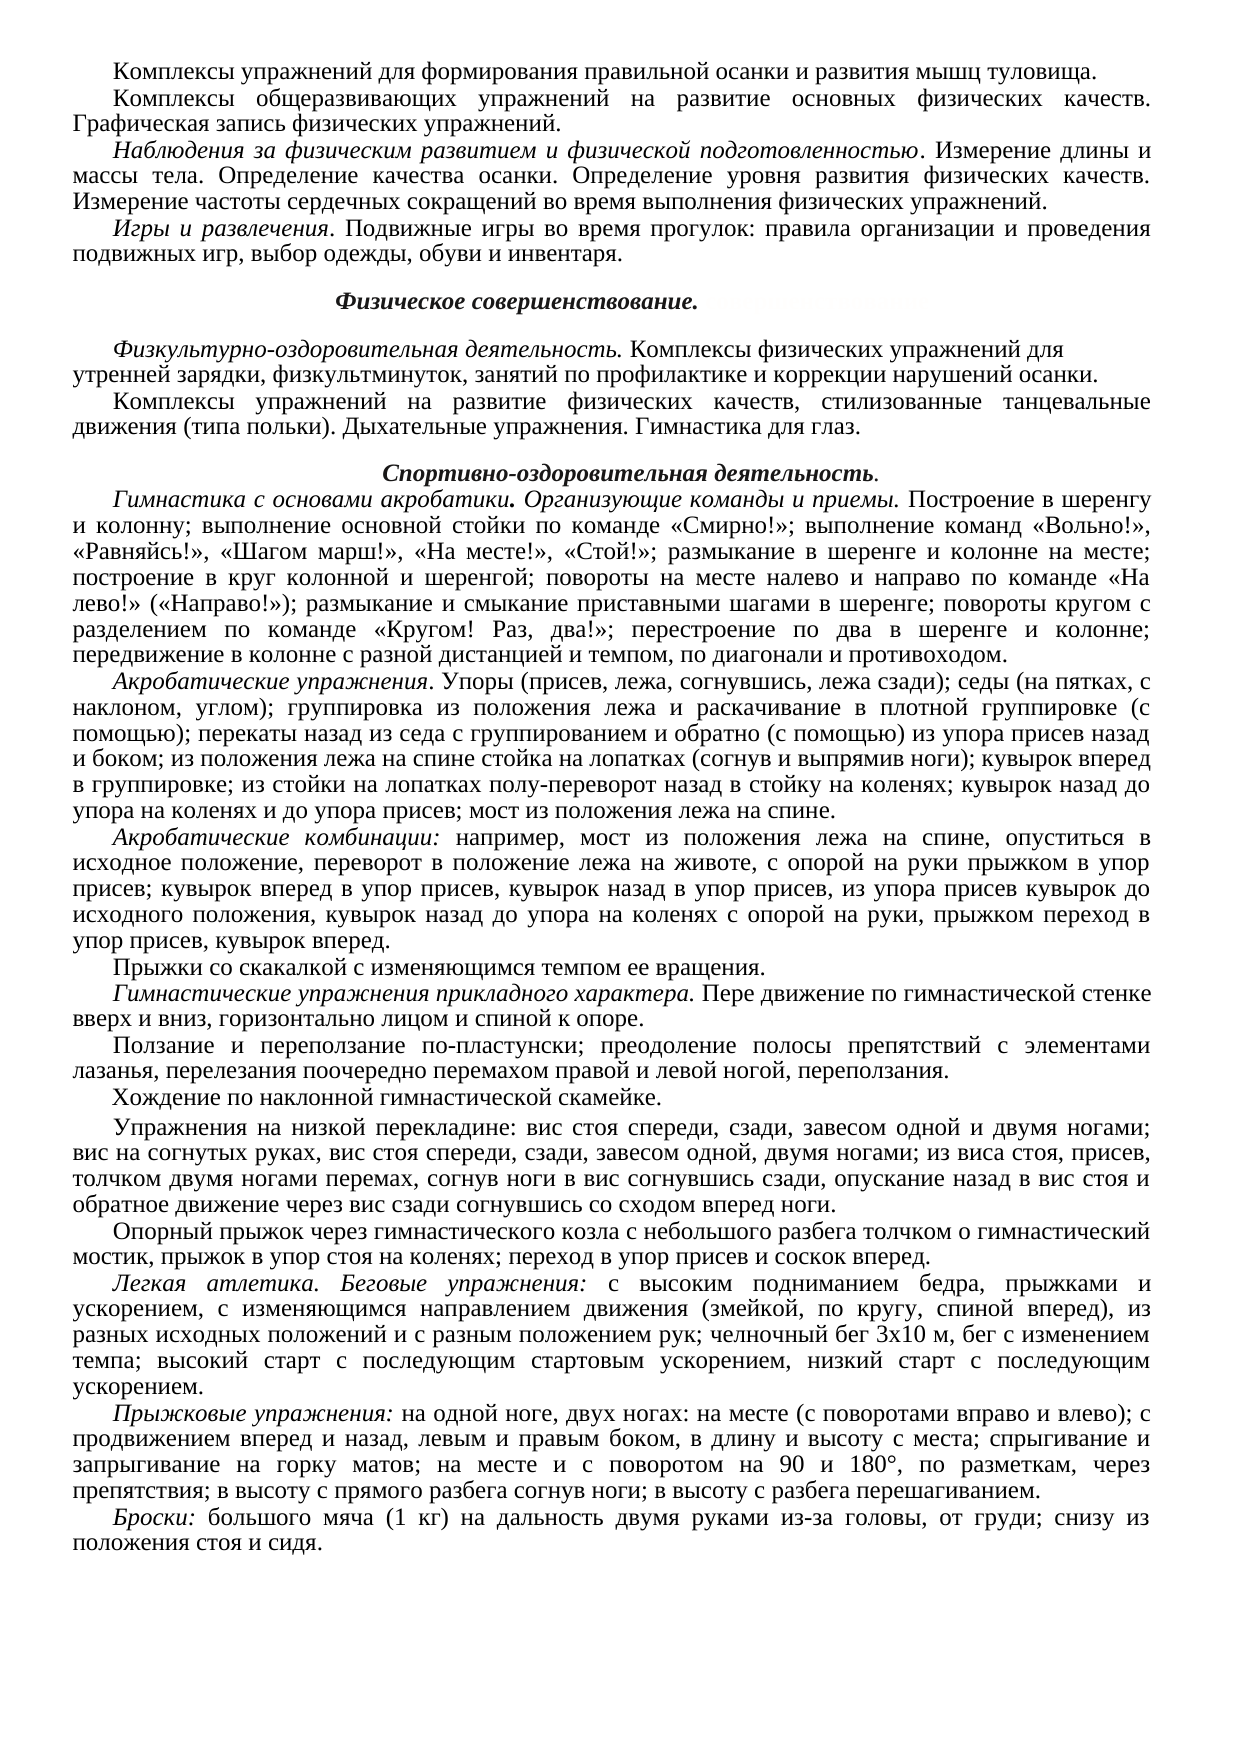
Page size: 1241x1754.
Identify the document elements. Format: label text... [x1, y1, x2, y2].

text Физкультурно-оздоровительная деятельность. Комплексы физических упражнений для утренней зарядки, физкультминуток, занятий по профилактике и коррекции нарушений осанки. [72, 336, 1152, 388]
text Прыжки со скакалкой с изменяющимся темпом ее вращения. [72, 954, 1152, 980]
text Спортивно-оздоровительная деятельность. [72, 461, 1152, 487]
text Гимнастические упражнения прикладного характера. Пере движение по гимнастической стенке вверх и вниз, горизонтально лицом и спиной к опоре. [72, 981, 1152, 1032]
text Ползание и переползание по-пластунски; преодоление полосы препятствий с элементами лазанья, перелезания поочередно перемахом правой и левой ногой, переползания. [72, 1033, 1152, 1084]
text Прыжковые упражнения: на одной ноге, двух ногах: на месте (с поворотами вправо и влево); с продвижением вперед и назад, левым и правым боком, в длину и высоту с места; спрыгивание и запрыгивание на горку матов; на месте и с поворотом на 90 и 180°, по разметкам, через препятствия; в высоту с прямого разбега согнув ноги; в высоту с разбега перешагиванием. [72, 1400, 1152, 1504]
text Комплексы упражнений для формирования правильной осанки и развития мышц туловища. [72, 59, 1152, 85]
text Легкая атлетика. Беговые упражнения: с высоким подниманием бедра, прыжками и ускорением, с изменяющимся направлением движения (змейкой, по кругу, спиной вперед), из разных исходных положений и с разным положением рук; челночный бег 3х10 м, бег с изменением темпа; высокий старт с последующим стартовым ускорением, низкий старт с последующим ускорением. [72, 1271, 1152, 1400]
text Физическое совершенствование. совершенствование [72, 289, 1152, 315]
text Комплексы общеразвивающих упражнений на развитие основных физических качеств. Графическая запись физических упражнений. [72, 85, 1152, 137]
text Акробатические упражнения. Упоры (присев, лежа, согнувшись, лежа сзади); седы (на пятках, с наклоном, углом); группировка из положения лежа и раскачивание в плотной группировке (с помощью); перекаты назад из седа с группированием и обратно (с помощью) из упора присев назад и боком; из положения лежа на спине стойка на лопатках (согнув и выпрямив ноги); кувырок вперед в группировке; из стойки на лопатках полу-переворот назад в стойку на коленях; кувырок назад до упора на коленях и до упора присев; мост из положения лежа на спине. [72, 669, 1152, 824]
text Акробатические комбинации: например, мост из положения лежа на спине, опуститься в исходное положение, переворот в положение лежа на животе, с опорой на руки прыжком в упор присев; кувырок вперед в упор присев, кувырок назад в упор присев, из упора присев кувырок до исходного положения, кувырок назад до упора на коленях с опорой на руки, прыжком переход в упор присев, кувырок вперед. [72, 824, 1152, 954]
text Комплексы упражнений на развитие физических качеств, стилизованные танцевальные движения (типа польки). Дыхательные упражнения. Гимнастика для глаз. [72, 388, 1152, 440]
text Наблюдения за физическим развитием и физической подготовленностью. Измерение длины и массы тела. Определение качества осанки. Определение уровня развития физических качеств. Измерение частоты сердечных сокращений во время выполнения физических упражнений. [72, 137, 1152, 215]
text Опорный прыжок через гимнастического козла с небольшого разбега толчком о гимнастический мостик, прыжок в упор стоя на коленях; переход в упор присев и соскок вперед. [72, 1218, 1152, 1270]
text Хождение по наклонной гимнастической скамейке. [74, 1085, 1152, 1111]
text Упражнения на низкой перекладине: вис стоя спереди, сзади, завесом одной и двумя ногами; вис на согнутых руках, вис стоя спереди, сзади, завесом одной, двумя ногами; из виса стоя, присев, толчком двумя ногами перемах, согнув ноги в вис согнувшись сзади, опускание назад в вис стоя и обратное движение через вис сзади согнувшись со сходом вперед ноги. [72, 1114, 1152, 1218]
text Гимнастика с основами акробатики. Организующие команды и приемы. Построение в шеренгу и колонну; выполнение основной стойки по команде «Смирно!»; выполнение команд «Вольно!», «Равняйсь!», «Шагом марш!», «На месте!», «Стой!»; размыкание в шеренге и колонне на месте; построение в круг колонной и шеренгой; повороты на месте налево и направо по команде «На лево!» («Направо!»); размыкание и смыкание приставными шагами в шеренге; повороты кругом с разделением по команде «Кругом! Раз, два!»; перестроение по два в шеренге и колонне; передвижение в колонне с разной дистанцией и темпом, по диагонали и противоходом. [72, 487, 1152, 668]
text Броски: большого мяча (1 кг) на дальность двумя руками из-за головы, от груди; снизу из положения стоя и сидя. [72, 1504, 1152, 1556]
text Игры и развлечения. Подвижные игры во время прогулок: правила организации и проведения подвижных игр, выбор одежды, обуви и инвентаря. [72, 215, 1152, 267]
